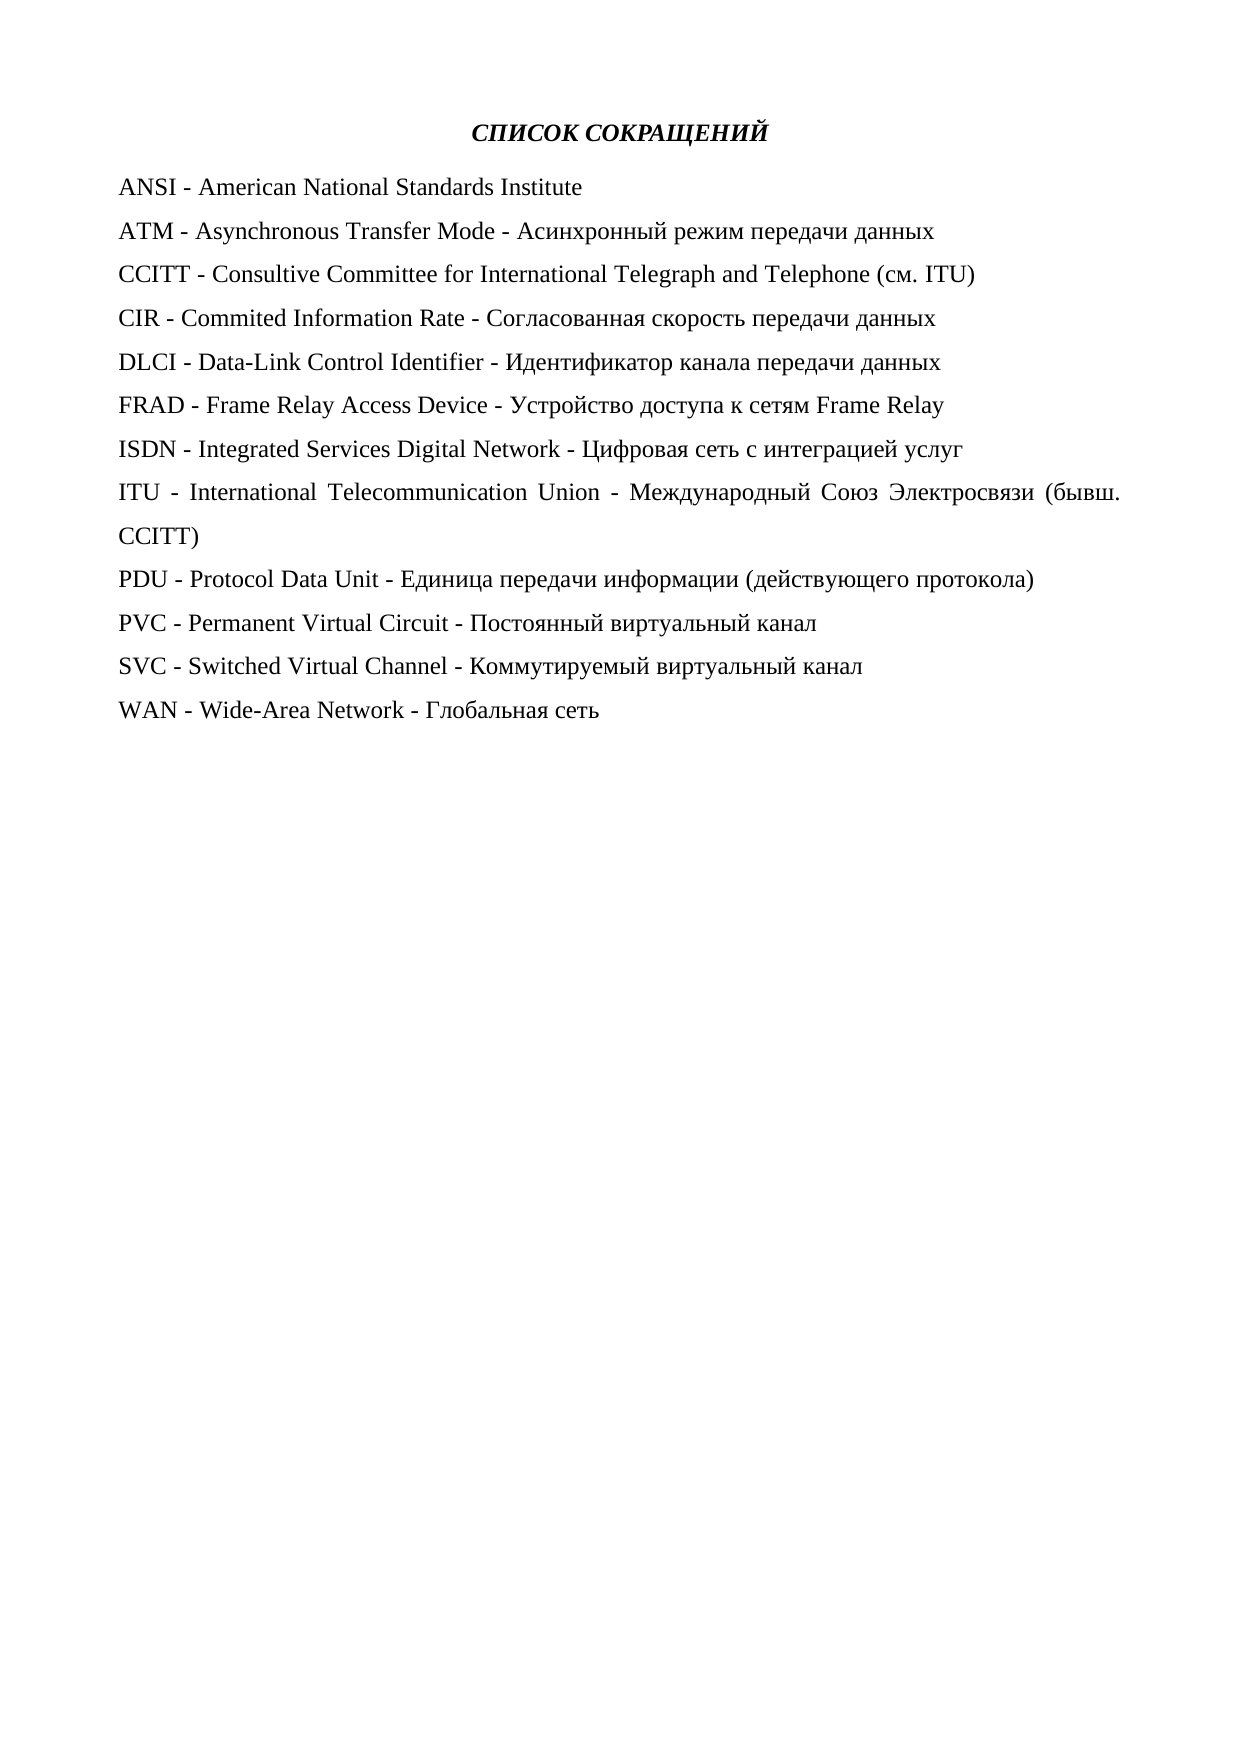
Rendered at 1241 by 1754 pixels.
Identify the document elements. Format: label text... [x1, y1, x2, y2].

text PVC - Permanent Virtual Circuit - Постоянный виртуальный канал [118, 608, 1122, 637]
text ISDN - Integrated Services Digital Network - Цифровая сеть с интеграцией услуг [118, 433, 1122, 462]
text FRAD - Frame Relay Access Device - Устройство доступа к сетям Frame Relay [118, 390, 1122, 419]
text SVC - Switched Virtual Channel - Коммутируемый виртуальный канал [118, 651, 1122, 680]
subtitle Список сокращений [118, 118, 1122, 147]
text ATM - Asynchronous Transfer Mode - Асинхронный режим передачи данных [118, 216, 1122, 245]
text ANSI - American National Standards Institute [118, 172, 1122, 201]
text CIR - Commited Information Rate - Согласованная скорость передачи данных [118, 303, 1122, 332]
text WAN - Wide-Area Network - Глобальная сеть [118, 695, 1122, 724]
text DLCI - Data-Link Control Identifier - Идентификатор канала передачи данных [118, 346, 1122, 375]
text ITU - International Telecommunication Union - Международный Союз Электросвязи (бывш. CCITT) [118, 477, 1122, 549]
text PDU - Protocol Data Unit - Единица передачи информации (действующего протокола) [118, 564, 1122, 593]
text CCITT - Consultive Committee for International Telegraph and Telephone (см. ITU) [118, 259, 1122, 288]
